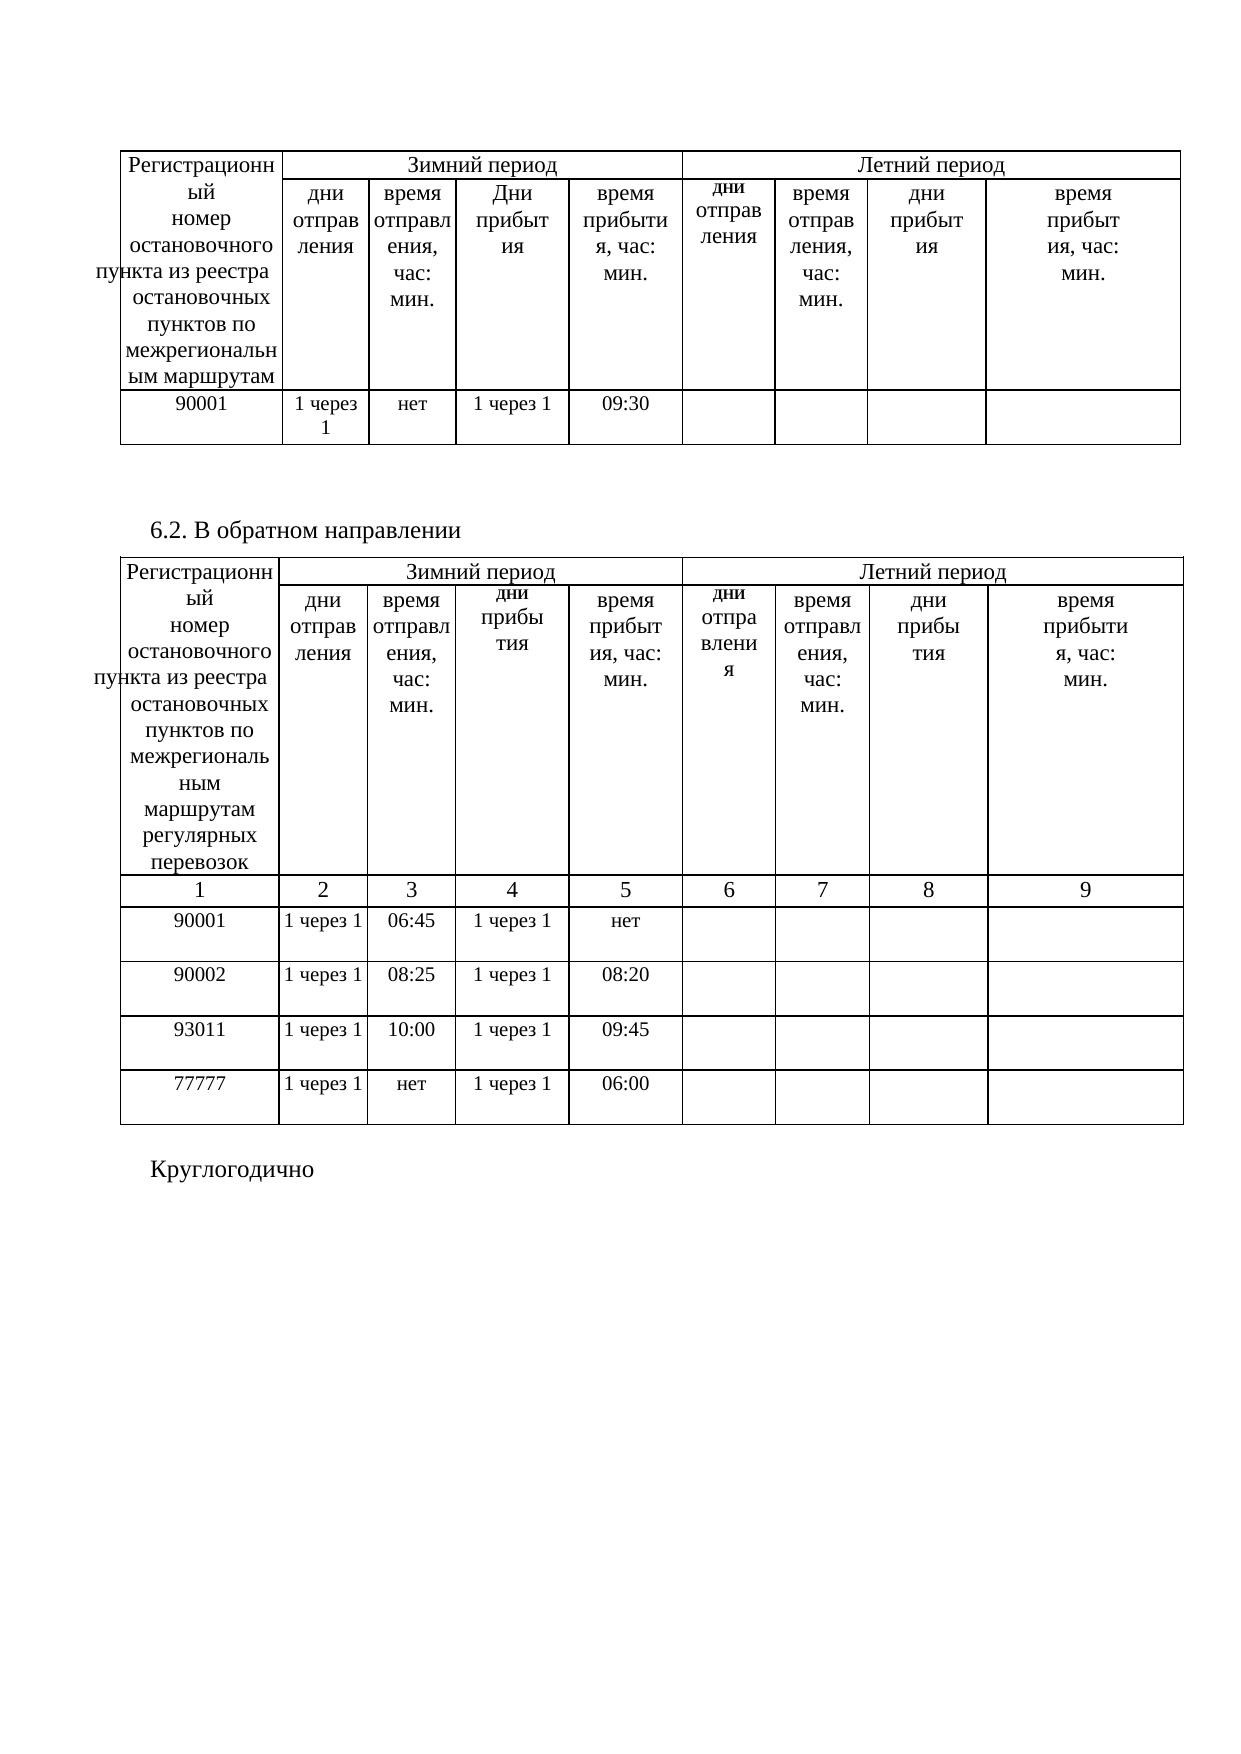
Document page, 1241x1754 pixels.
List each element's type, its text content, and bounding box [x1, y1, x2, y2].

table_cell [989, 1071, 1183, 1124]
table_cell 1 через 1 [456, 1017, 568, 1069]
table_cell нет [368, 1071, 455, 1124]
text Круглогодично [150, 1154, 1090, 1183]
table_cell 7 [776, 876, 869, 906]
table_cell ДНИ отправ ления [683, 180, 774, 389]
table_cell 5 [570, 876, 682, 906]
table_cell время отправл ения, час: мин. [370, 180, 455, 389]
table_cell 90001 [121, 908, 278, 961]
table_cell [776, 1071, 869, 1124]
table_cell [868, 391, 985, 444]
table_cell время прибыти я, час: мин. [989, 586, 1183, 874]
table_cell дни отправ ления [280, 586, 367, 874]
text 6.2. В обратном направлении [150, 515, 1090, 544]
table_cell [683, 1017, 775, 1069]
table_cell [987, 391, 1180, 444]
table_cell 1 через 1 [457, 391, 568, 444]
table_cell 06:00 [570, 1071, 682, 1124]
table_cell [776, 1017, 869, 1069]
table_cell время прибыти я, час: мин. [570, 180, 682, 389]
table_cell [870, 1071, 987, 1124]
table_cell 1 через 1 [280, 908, 367, 961]
table_cell [870, 962, 987, 1015]
table_cell [989, 962, 1183, 1015]
table_cell дни прибыт ия [868, 180, 985, 389]
table_cell [683, 908, 775, 961]
table_cell [989, 908, 1183, 961]
table_cell 1 через 1 [280, 1071, 367, 1124]
table_cell [683, 962, 775, 1015]
table_cell 08:20 [570, 962, 682, 1015]
table_cell 93011 [121, 1017, 278, 1069]
table_cell 1 [121, 876, 278, 906]
table_cell 08:25 [368, 962, 455, 1015]
table_cell 06:45 [368, 908, 455, 961]
table_cell [776, 391, 867, 444]
table_cell 3 [368, 876, 455, 906]
table_cell дни отправ ления [283, 180, 368, 389]
table_cell 1 через 1 [456, 1071, 568, 1124]
table_cell [776, 962, 869, 1015]
table_cell 1 через 1 [283, 391, 368, 444]
table_cell 2 [280, 876, 367, 906]
table_cell время отправ ления, час: мин. [776, 180, 867, 389]
table_cell нет [370, 391, 455, 444]
table_cell 1 через 1 [280, 962, 367, 1015]
table_cell [776, 908, 869, 961]
table_cell [870, 1017, 987, 1069]
table_cell время прибыт ия, час: мин. [570, 586, 682, 874]
table_header Летний период [683, 558, 1183, 584]
table_cell 90001 [121, 391, 282, 444]
table_cell ДНИ отпра влени я [683, 586, 775, 874]
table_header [121, 152, 282, 389]
table_cell 10:00 [368, 1017, 455, 1069]
table_cell Дни прибыт ия [457, 180, 568, 389]
table_header Регистрационный номер остановочного пункта из реестра остановочных пунктов по межрегиональным маршрутам регулярных перевозок [121, 558, 278, 874]
table_cell [683, 391, 774, 444]
table_cell время отправл ения, час: мин. [776, 586, 869, 874]
table_cell [870, 908, 987, 961]
table_cell 1 через 1 [456, 908, 568, 961]
table_cell 1 через 1 [456, 962, 568, 1015]
table_header Зимний период [280, 558, 682, 584]
table_cell 6 [683, 876, 775, 906]
table_header Зимний период [283, 152, 682, 178]
table_cell [683, 1071, 775, 1124]
table_cell 09:45 [570, 1017, 682, 1069]
table_cell 77777 [121, 1071, 278, 1124]
table_cell 8 [870, 876, 987, 906]
table_cell нет [570, 908, 682, 961]
table_cell время отправл ения, час: мин. [368, 586, 455, 874]
table_cell 90002 [121, 962, 278, 1015]
table_cell время прибыт ия, час: мин. [987, 180, 1180, 389]
table_header Летний период [683, 152, 1180, 178]
table_cell 1 через 1 [280, 1017, 367, 1069]
table_cell [989, 1017, 1183, 1069]
table_cell ДНИ прибы тия [456, 586, 568, 874]
table_cell 9 [989, 876, 1183, 906]
table_cell 09:30 [570, 391, 682, 444]
table_cell дни прибы тия [870, 586, 987, 874]
table_cell 4 [456, 876, 568, 906]
